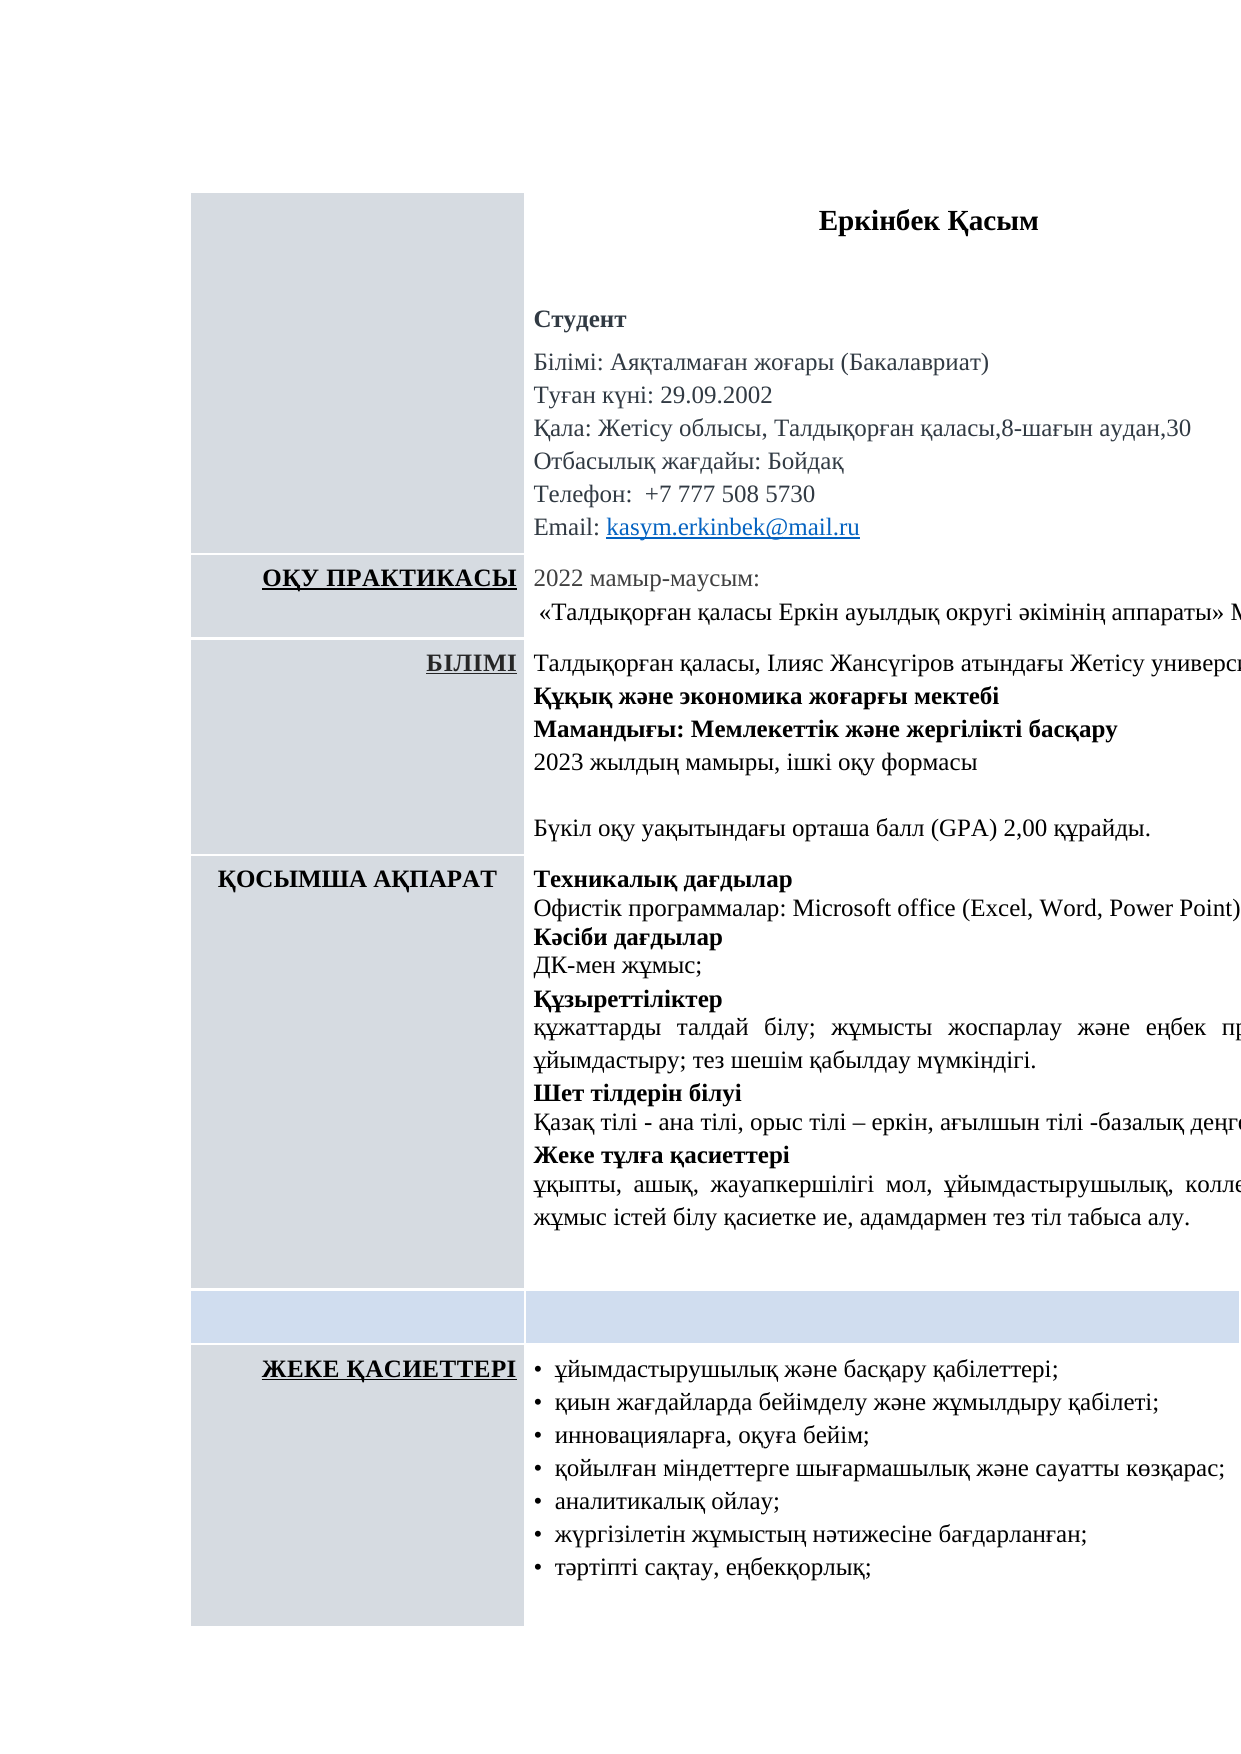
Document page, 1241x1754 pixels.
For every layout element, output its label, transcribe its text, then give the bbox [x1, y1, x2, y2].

table_cell 2022 мамыр-маусым: «Талдықорған қаласы Еркін ауылдық округі әкімінің аппараты» ММ [526, 555, 1239, 637]
table_cell [526, 1291, 1239, 1343]
table_cell ҚОСЫМША АҚПАРАТ [191, 856, 524, 1288]
table_cell БІЛІМІ [191, 640, 524, 854]
table_cell Талдықорған қаласы, Ілияс Жансүгіров атындағы Жетісу университеті Құқық және экономика жоғарғы мектебі Мамандығы: Мемлекеттік және жергілікті басқару 2023 жылдың мамыры, ішкі оқу формасы Бүкіл оқу уақытындағы орташа балл (GPA) 2,00 құрайды. [526, 640, 1239, 854]
table_cell • ұйымдастырушылық және басқару қабілеттері; • қиын жағдайларда бейімделу және жұмылдыру қабілеті; • инновацияларға, оқуға бейім; • қойылған міндеттерге шығармашылық және сауатты көзқарас; • аналитикалық ойлау; • жүргізілетін жұмыстың нәтижесіне бағдарланған; • тәртіпті сақтау, еңбекқорлық; [526, 1345, 1239, 1626]
table_header [191, 193, 524, 553]
table_cell [191, 1291, 524, 1343]
table_cell ОҚУ ПРАКТИКАСЫ [191, 555, 524, 637]
table_cell ЖЕКЕ ҚАСИЕТТЕРІ [191, 1345, 524, 1626]
table_cell Техникалық дағдылар Офистік программалар: Microsoft office (Excel, Word, Power Point) Кәсіби дағдылар ДК-мен жұмыс; Құзыреттіліктер құжаттарды талдай білу; жұмысты жоспарлау және еңбек процесін ұйымдастыру; тез шешім қабылдау мүмкіндігі. Шет тілдерін білуі Қазақ тілі - ана тілі, орыс тілі – еркін, ағылшын тілі -базалық деңгей. Жеке тұлға қасиеттері ұқыпты, ашық, жауапкершілігі мол, ұйымдастырушылық, коллективте жұмыс істей білу қасиетке ие, адамдармен тез тіл табыса алу. [526, 856, 1239, 1288]
table_header Еркінбек Қасым Студент Білімі: Аяқталмаған жоғары (Бакалавриат) Туған күні: 29.09.2002 Қала: Жетісу облысы, Талдықорған қаласы,8-шағын аудан,30 Отбасылық жағдайы: Бойдақ Телефон: +7 777 508 5730 Email: kasym.erkinbek@mail.ru [526, 195, 1239, 553]
